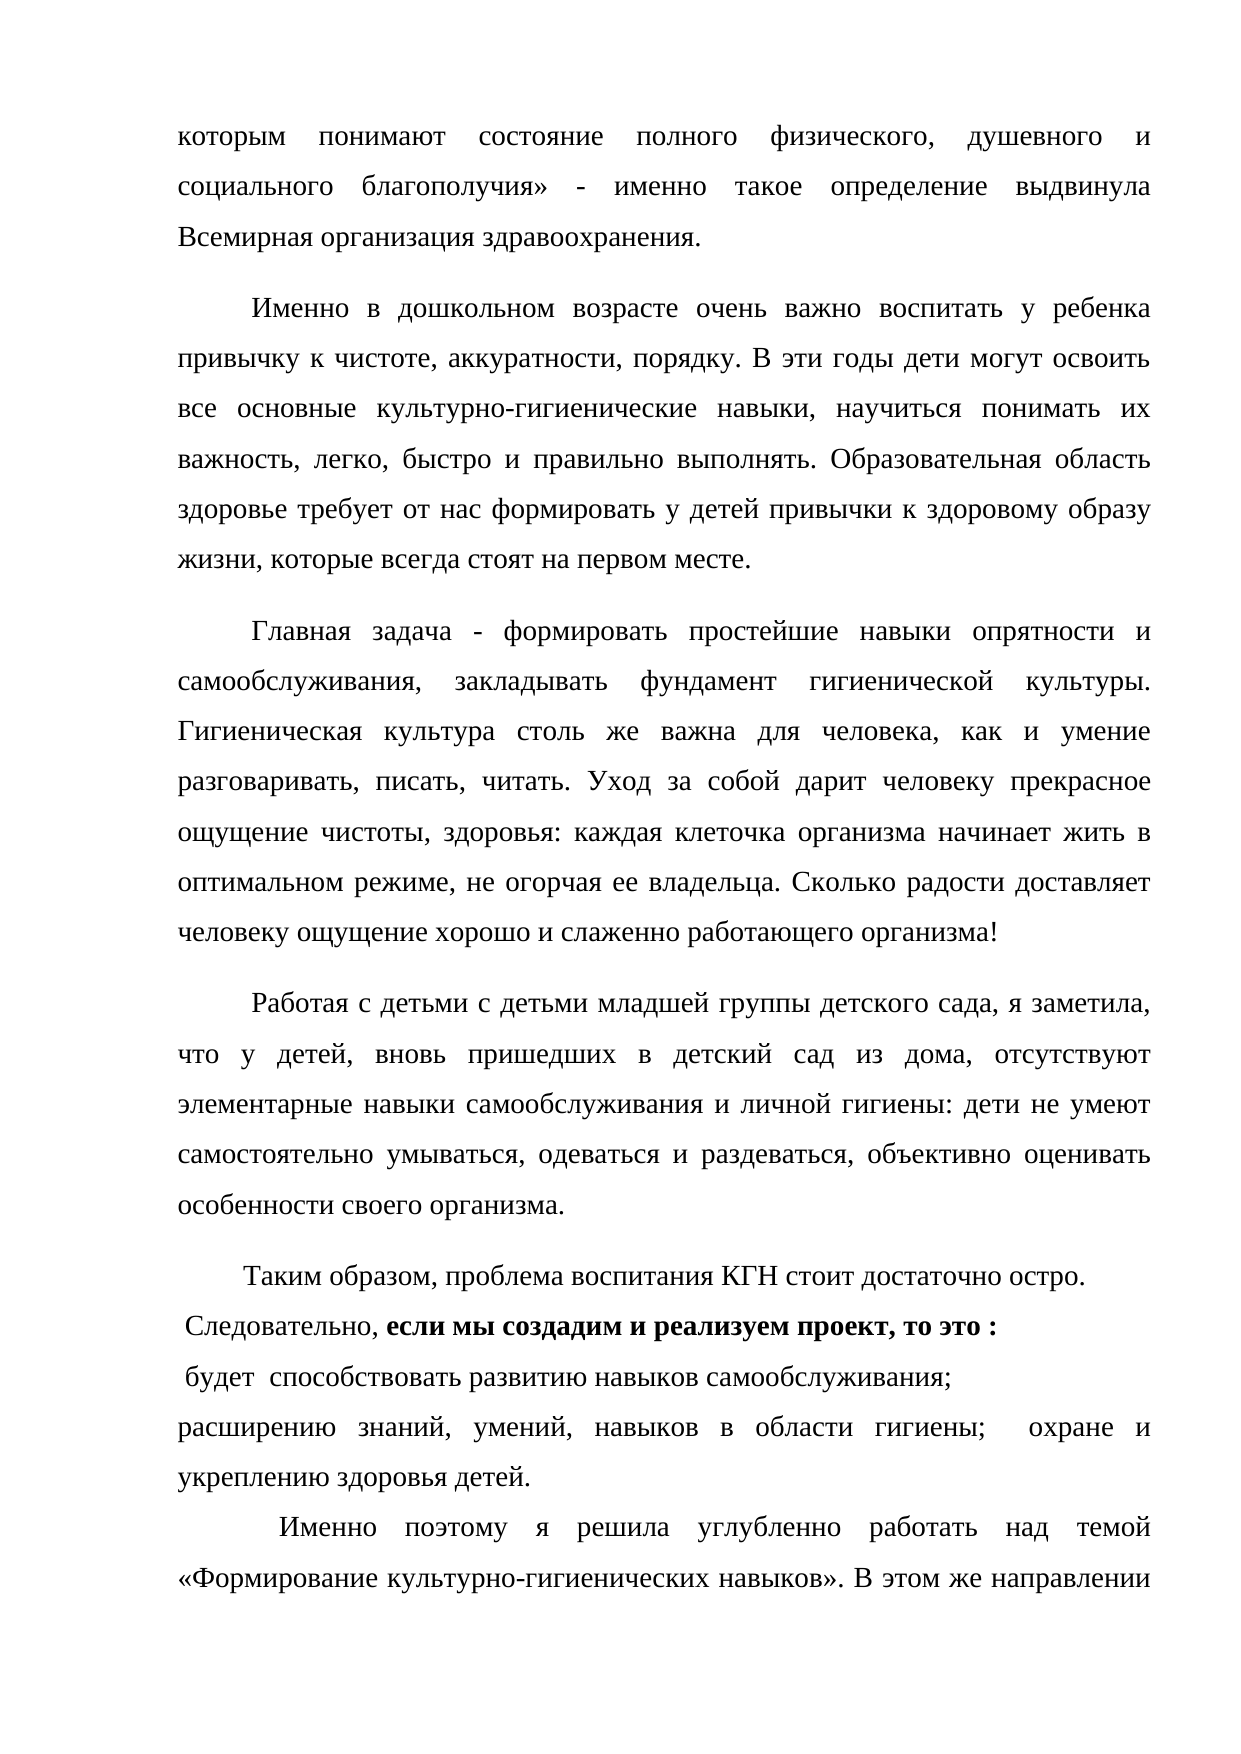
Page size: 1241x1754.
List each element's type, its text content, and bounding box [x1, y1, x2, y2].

text Именно в дошкольном возрасте очень важно воспитать у ребенка привычку к чистоте, аккуратности, порядку. В эти годы дети могут освоить все основные культурно-гигиенические навыки, научиться понимать их важность, легко, быстро и правильно выполнять. Образовательная область здоровье требует от нас формировать у детей привычки к здоровому образу жизни, которые всегда стоят на первом месте. [177, 290, 1152, 575]
text расширению знаний, умений, навыков в области гигиены; охране и укреплению здоровья детей. [177, 1409, 1152, 1493]
text Следовательно, если мы создадим и реализуем проект, то это : [177, 1308, 1152, 1342]
text Главная задача - формировать простейшие навыки опрятности и самообслуживания, закладывать фундамент гигиенической культуры. Гигиеническая культура столь же важна для человека, как и умение разговаривать, писать, читать. Уход за собой дарит человеку прекрасное ощущение чистоты, здоровья: каждая клеточка организма начинает жить в оптимальном режиме, не огорчая ее владельца. Сколько радости доставляет человеку ощущение хорошо и слаженно работающего организма! [177, 613, 1152, 948]
text Работая с детьми с детьми младшей группы детского сада, я заметила, что у детей, вновь пришедших в детский сад из дома, отсутствуют элементарные навыки самообслуживания и личной гигиены: дети не умеют самостоятельно умываться, одеваться и раздеваться, объективно оценивать особенности своего организма. [177, 986, 1152, 1220]
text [177, 1509, 1152, 1593]
text Таким образом, проблема воспитания КГН стоит достаточно остро. [177, 1258, 1152, 1292]
text будет способствовать развитию навыков самообслуживания; [177, 1359, 1152, 1392]
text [177, 118, 1152, 252]
